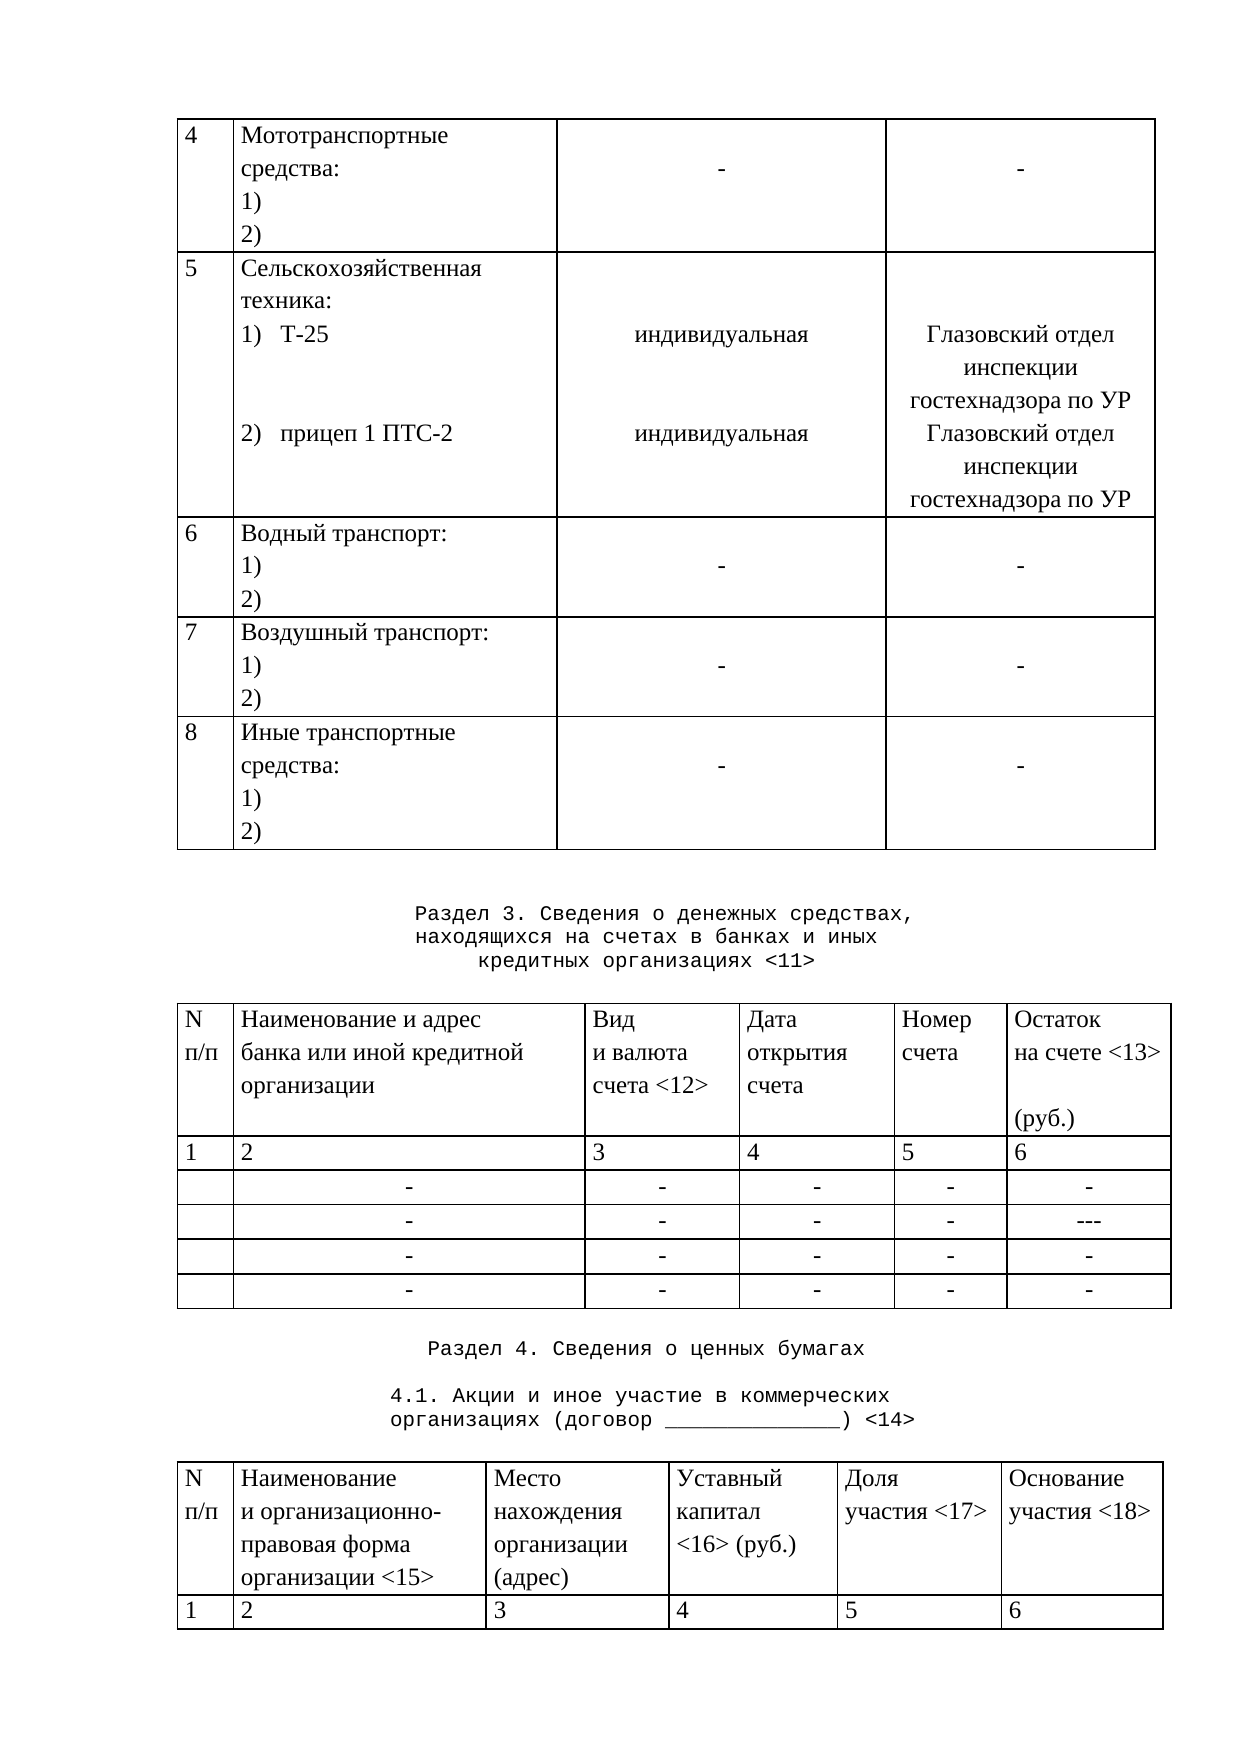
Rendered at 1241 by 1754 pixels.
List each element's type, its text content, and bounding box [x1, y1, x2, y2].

table_header N п/п [178, 1463, 233, 1594]
table_header N п/п [178, 1004, 233, 1135]
text Раздел 4. Сведения о ценных бумагах [177, 1338, 1152, 1361]
table_cell 6 [1002, 1596, 1162, 1628]
table_cell 1 [178, 1596, 233, 1628]
table_cell - [895, 1240, 1006, 1273]
text находящихся на счетах в банках и иных [177, 926, 1152, 950]
table_cell индивидуальная индивидуальная [558, 253, 885, 516]
table_cell - [234, 1240, 584, 1273]
table_cell 6 [1008, 1137, 1170, 1169]
table_cell 6 [178, 518, 233, 616]
text организациях (договор ______________) <14> [177, 1409, 1152, 1432]
table_cell - [558, 120, 885, 251]
table_cell 4 [670, 1596, 837, 1628]
table_cell - [586, 1275, 739, 1307]
table_cell - [558, 618, 885, 716]
table_header Дата открытия счета [740, 1004, 894, 1135]
table_header Остаток на счете <13> (руб.) [1008, 1004, 1170, 1135]
table_cell 5 [838, 1596, 1001, 1628]
table_cell - [558, 717, 885, 849]
table_cell - [887, 120, 1154, 251]
table_header Место нахождения организации (адрес) [487, 1463, 668, 1594]
table_cell - [586, 1240, 739, 1273]
table_cell - [740, 1240, 894, 1273]
table_header Наименование и организационно- правовая форма организации <15> [234, 1463, 485, 1594]
table_cell 5 [895, 1137, 1006, 1169]
table_cell [178, 1205, 233, 1238]
text Раздел 3. Сведения о денежных средствах, [177, 903, 1152, 926]
table_header Доля участия <17> [838, 1463, 1001, 1594]
table_header Вид и валюта счета <12> [586, 1004, 739, 1135]
table_cell 3 [487, 1596, 668, 1628]
table_cell - [1008, 1240, 1170, 1273]
table_cell - [740, 1275, 894, 1307]
table_cell 3 [586, 1137, 739, 1169]
table_cell - [1008, 1275, 1170, 1307]
table_cell [178, 1275, 233, 1307]
table_cell - [887, 717, 1154, 849]
table_cell - [895, 1205, 1006, 1238]
table_cell - [740, 1171, 894, 1204]
table_cell [178, 1171, 233, 1204]
table_cell 7 [178, 618, 233, 716]
table_cell - [234, 1205, 584, 1238]
table_cell - [558, 518, 885, 616]
table_cell - [234, 1275, 584, 1307]
table_header Основание участия <18> [1002, 1463, 1162, 1594]
table_cell Мототранспортные средства: 1) 2) [234, 120, 556, 251]
table_cell 5 [178, 253, 233, 516]
table_cell Глазовский отдел инспекции гостехнадзора по УР Глазовский отдел инспекции гостехнадзора по УР [887, 253, 1154, 516]
table_cell 1 [178, 1137, 233, 1169]
table_cell - [740, 1205, 894, 1238]
table_cell - [586, 1205, 739, 1238]
table_header Наименование и адрес банка или иной кредитной организации [234, 1004, 584, 1135]
table_cell 2 [234, 1596, 485, 1628]
text кредитных организациях <11> [177, 950, 1152, 974]
table_cell 4 [740, 1137, 894, 1169]
table_cell 4 [178, 120, 233, 251]
table_cell - [234, 1171, 584, 1204]
table_cell - [887, 618, 1154, 716]
table_cell - [895, 1275, 1006, 1307]
table_cell - [586, 1171, 739, 1204]
text 4.1. Акции и иное участие в коммерческих [177, 1385, 1152, 1409]
table_cell - [1008, 1171, 1170, 1204]
table_cell --- [1008, 1205, 1170, 1238]
table_header Номер счета [895, 1004, 1006, 1135]
table_header Уставный капитал <16> (руб.) [670, 1463, 837, 1594]
table_cell Воздушный транспорт: 1) 2) [234, 618, 556, 716]
table_cell 8 [178, 717, 233, 849]
table_cell Иные транспортные средства: 1) 2) [234, 717, 556, 849]
table_cell 2 [234, 1137, 584, 1169]
table_cell Водный транспорт: 1) 2) [234, 518, 556, 616]
table_cell Сельскохозяйственная техника: 1) Т-25 2) прицеп 1 ПТС-2 [234, 253, 556, 516]
table_cell - [887, 518, 1154, 616]
table_cell - [895, 1171, 1006, 1204]
table_cell [178, 1240, 233, 1273]
